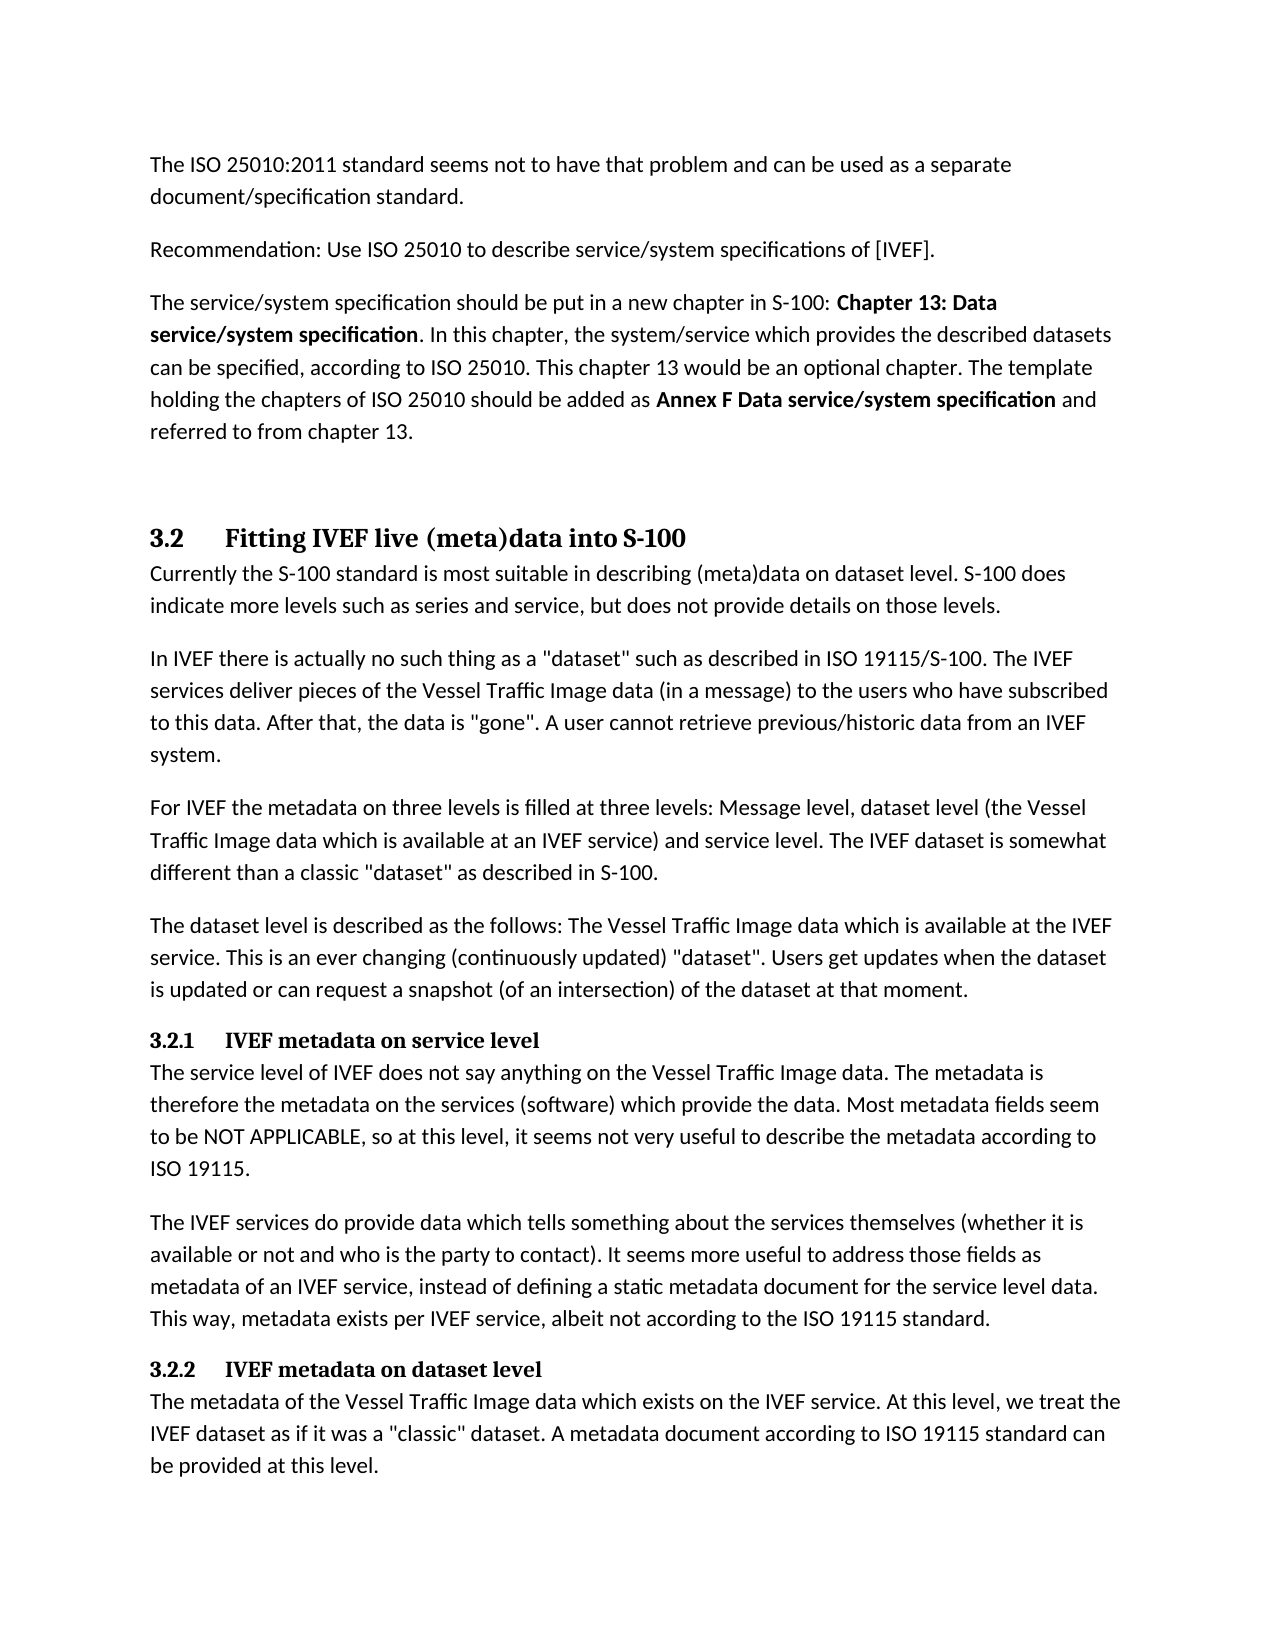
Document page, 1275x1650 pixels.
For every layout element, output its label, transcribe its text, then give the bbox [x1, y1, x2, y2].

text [150, 150, 1125, 210]
text The metadata of the Vessel Traffic Image data which exists on the IVEF service. At this level, we treat the IVEF dataset as if it was a "classic" dataset. A metadata document according to ISO 19115 standard can be provided at this level. [150, 1387, 1125, 1479]
subtitle 3.2.2 IVEF metadata on dataset level [150, 1357, 1125, 1383]
text The dataset level is described as the follows: The Vessel Traffic Image data which is available at the IVEF service. This is an ever changing (continuously updated) "dataset". Users get updates when the dataset is updated or can request a snapshot (of an intersection) of the dataset at that moment. [150, 911, 1125, 1003]
text The service level of IVEF does not say anything on the Vessel Traffic Image data. The metadata is therefore the metadata on the services (software) which provide the data. Most metadata fields seem to be NOT APPLICABLE, so at this level, it seems not very useful to describe the metadata according to ISO 19115. [150, 1058, 1125, 1183]
text The IVEF services do provide data which tells something about the services themselves (whether it is available or not and who is the party to contact). It seems more useful to address those fields as metadata of an IVEF service, instead of defining a static metadata document for the service level data. This way, metadata exists per IVEF service, albeit not according to the ISO 19115 standard. [150, 1208, 1125, 1332]
text In IVEF there is actually no such thing as a "dataset" such as described in ISO 19115/S-100. The IVEF services deliver pieces of the Vessel Traffic Image data (in a message) to the users who have subscribed to this data. After that, the data is "gone". A user cannot retrieve previous/historic data from an IVEF system. [150, 644, 1125, 768]
text Currently the S-100 standard is most suitable in describing (meta)data on dataset level. S-100 does indicate more levels such as series and service, but does not provide details on those levels. [150, 559, 1125, 619]
subtitle 3.2.1 IVEF metadata on service level [150, 1028, 1125, 1055]
text For IVEF the metadata on three levels is filled at three levels: Message level, dataset level (the Vessel Traffic Image data which is available at an IVEF service) and service level. The IVEF dataset is somewhat different than a classic "dataset" as described in S-100. [150, 793, 1125, 886]
text Recommendation: Use ISO 25010 to describe service/system specifications of [IVEF]. [150, 235, 1125, 263]
text The service/system specification should be put in a new chapter in S-100: Chapter 13: Data service/system specification. In this chapter, the system/service which provides the described datasets can be specified, according to ISO 25010. This chapter 13 would be an optional chapter. The template holding the chapters of ISO 25010 should be added as Annex F Data service/system specification and referred to from chapter 13. [150, 288, 1125, 445]
subtitle 3.2 Fitting IVEF live (meta)data into S-100 [150, 523, 1125, 554]
